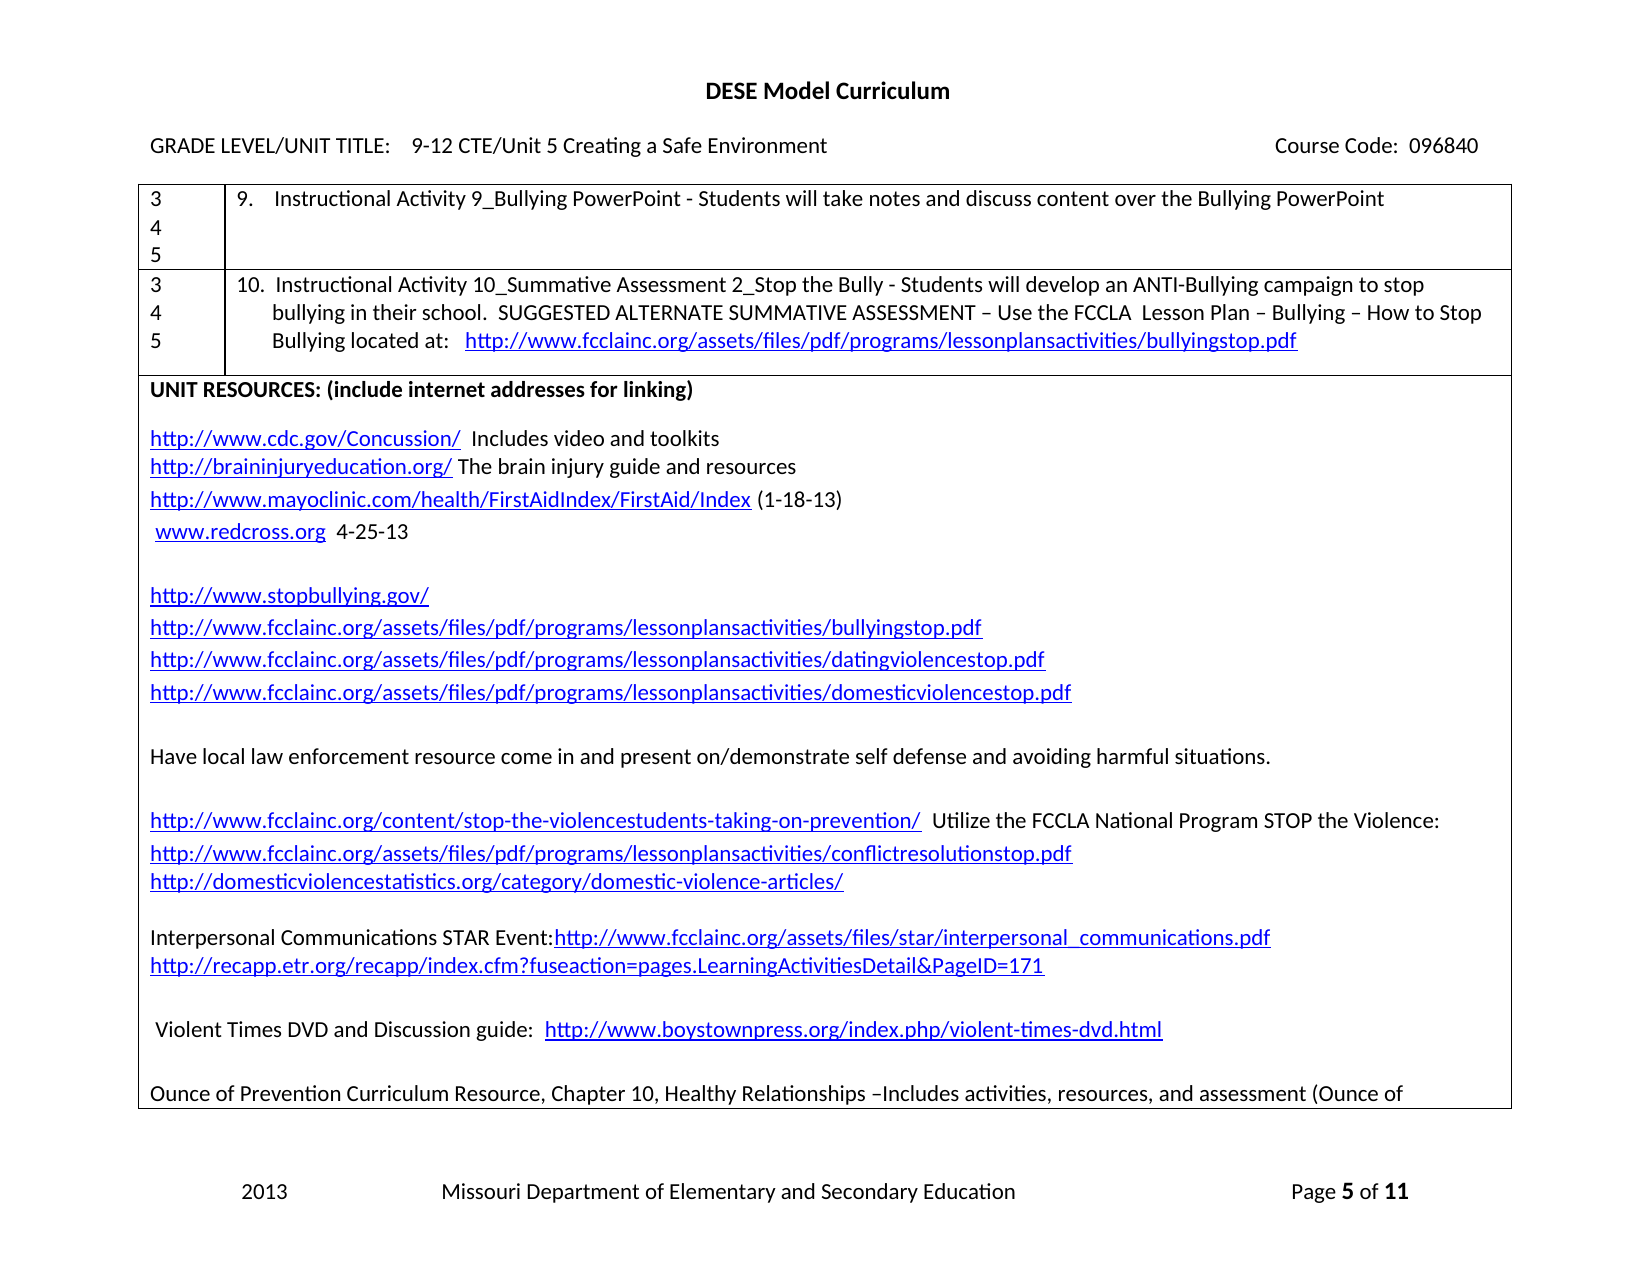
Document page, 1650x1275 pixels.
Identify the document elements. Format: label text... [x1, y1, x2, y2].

table_cell 3 4 5 [139, 270, 224, 374]
table_cell 10. Instructional Activity 10_Summative Assessment 2_Stop the Bully - Students will develop an ANTI-Bullying campaign to stop bullying in their school. SUGGESTED ALTERNATE SUMMATIVE ASSESSMENT – Use the FCCLA Lesson Plan – Bullying – How to Stop Bullying located at: http://www.fcclainc.org/assets/files/pdf/programs/lessonplansactivities/bullyingstop.pdf [226, 270, 1511, 374]
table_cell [139, 376, 1511, 1108]
table_cell 3 4 5 [139, 185, 224, 269]
table_cell 9. Instructional Activity 9_Bullying PowerPoint - Students will take notes and discuss content over the Bullying PowerPoint [226, 185, 1511, 269]
